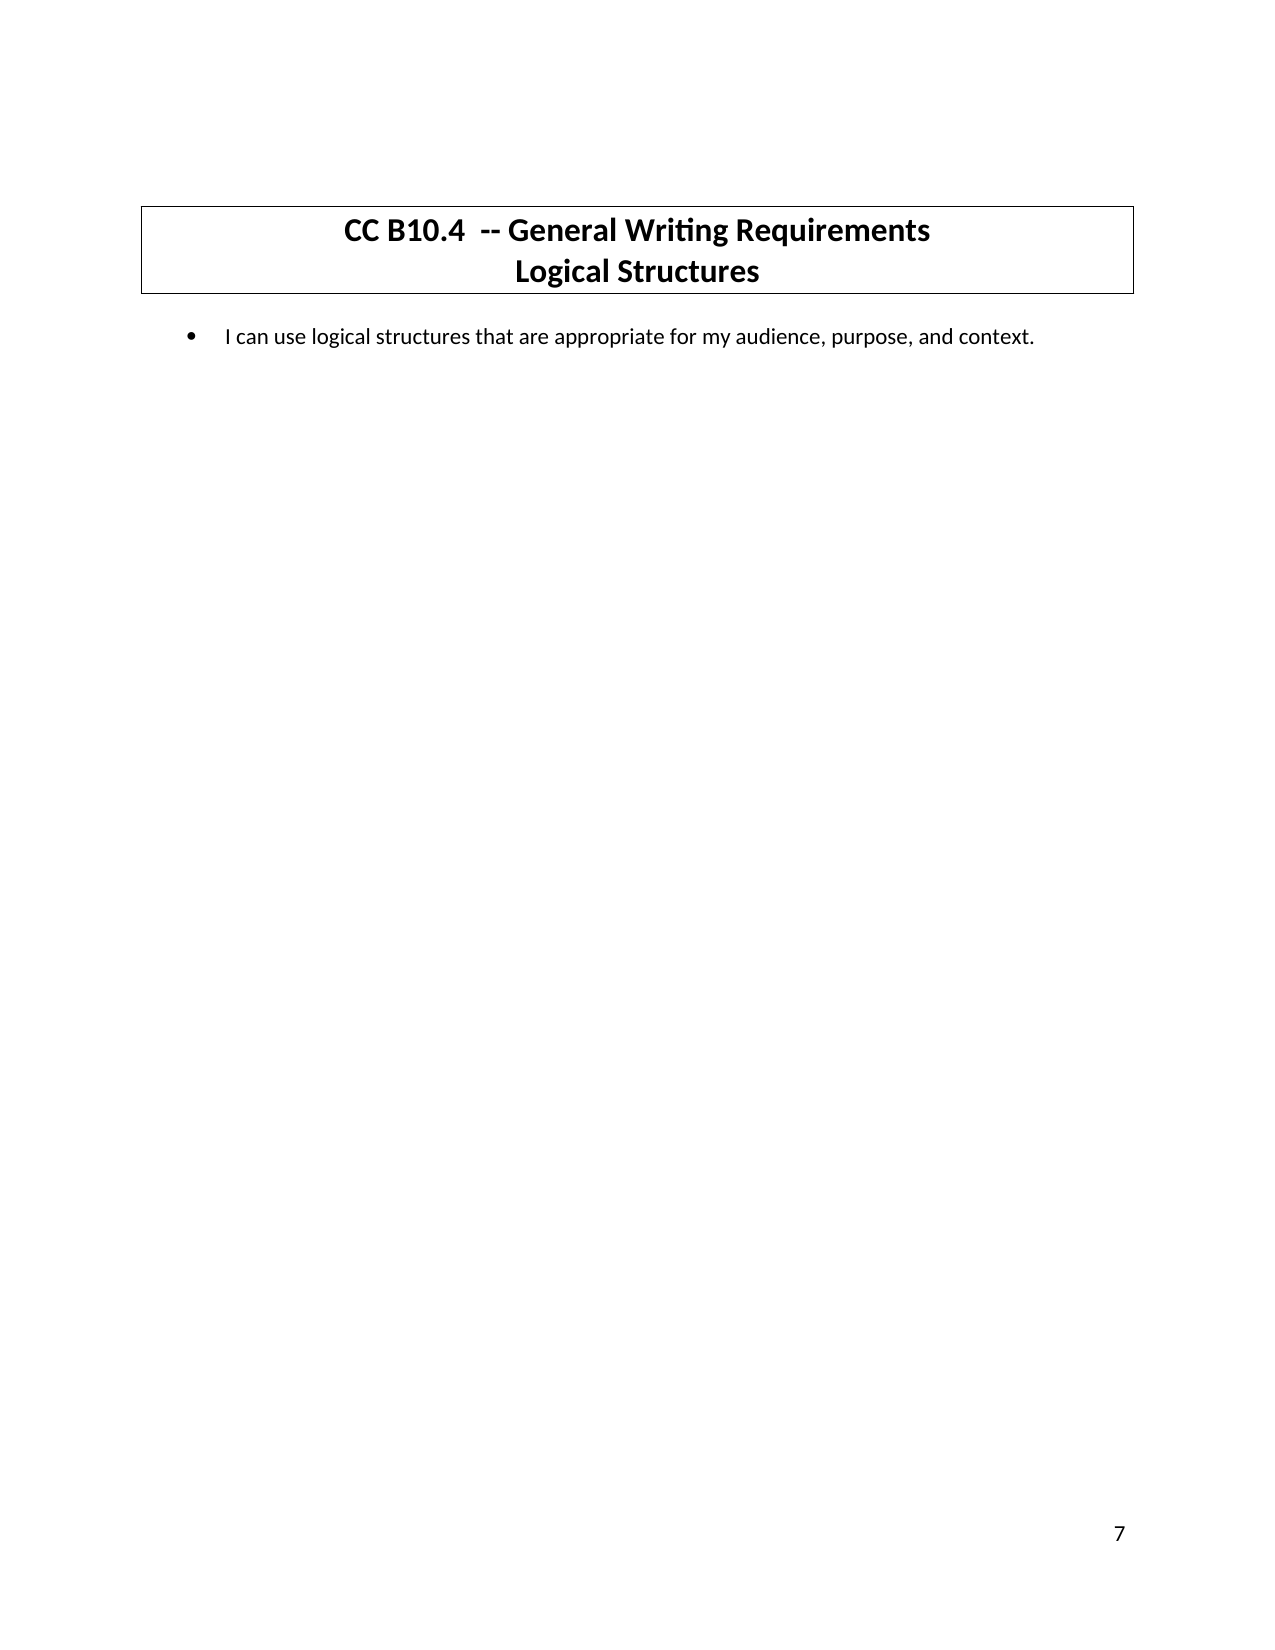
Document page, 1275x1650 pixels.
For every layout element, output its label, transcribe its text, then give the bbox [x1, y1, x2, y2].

text Logical Structures [142, 247, 1133, 293]
text CC B10.4 -- General Writing Requirements [142, 207, 1133, 247]
list I can use logical structures that are appropriate for my audience, purpose, and context. [187, 322, 1125, 350]
